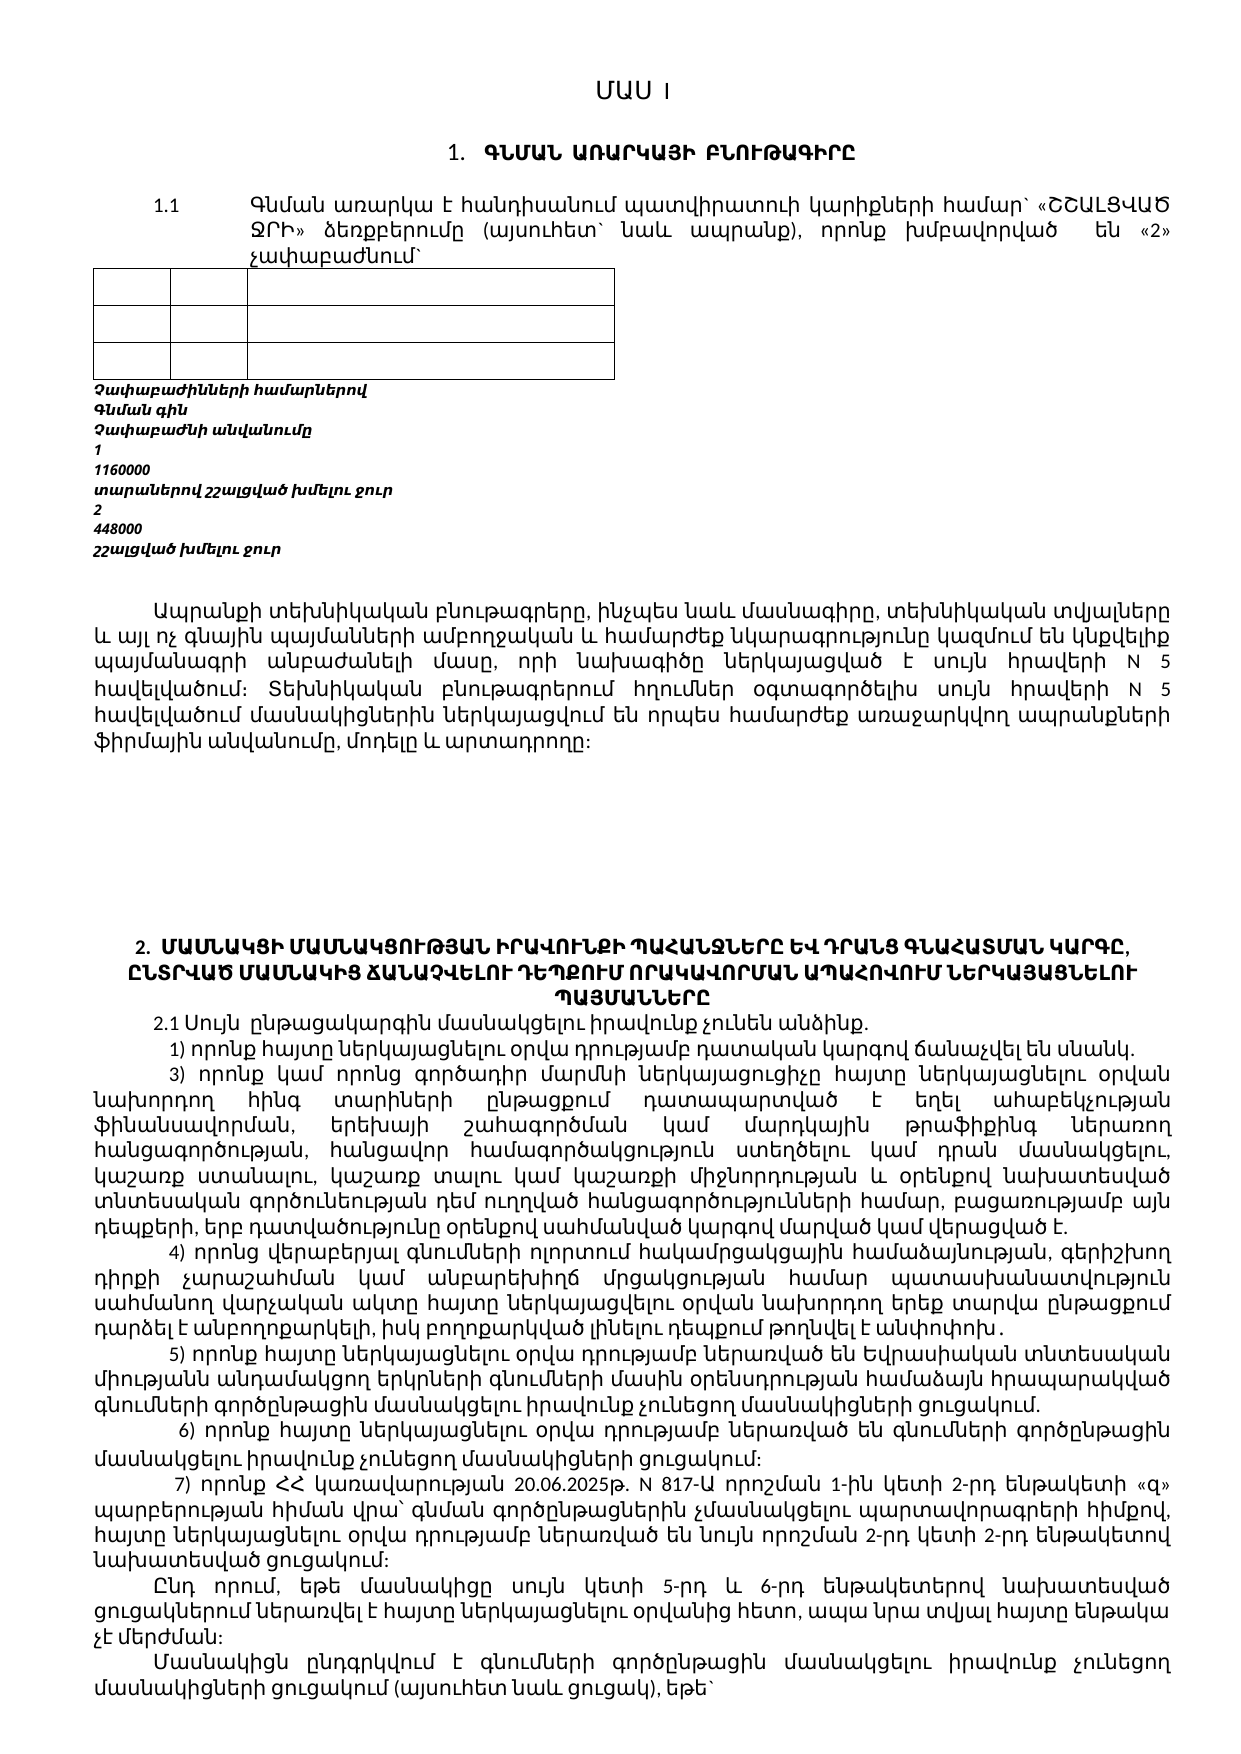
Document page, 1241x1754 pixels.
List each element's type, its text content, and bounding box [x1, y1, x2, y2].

text 1) որոնք հայտը ներկայացնելու օրվա դրությամբ դատական կարգով ճանաչվել են սնանկ. [94, 1036, 1171, 1061]
text Ընդ որում, եթե մասնակիցը սույն կետի 5-րդ և 6-րդ ենթակետերով նախատեսված ցուցակներում ներառվել է հայտը ներկայացնելու օրվանից հետո, ապա նրա տվյալ հայտը ենթակա չէ մերժման: [94, 1573, 1171, 1649]
subtitle Գնման առարկա է հանդիսանում պատվիրատուի կարիքների համար` «ՇՇԱԼՑՎԱԾ ՋՐԻ» ձեռքբերումը (այսուհետ` նաև ապրանք), որոնք խմբավորված են «2» չափաբաժնում` [153, 192, 1171, 268]
text 4) որոնց վերաբերյալ գնումների ոլորտում հակամրցակցային համաձայնության, գերիշխող դիրքի չարաշահման կամ անբարեխիղճ մրցակցության համար պատասխանատվություն սահմանող վարչական ակտը հայտը ներկայացվելու օրվան նախորդող երեք տարվա ընթացքում դարձել է անբողոքարկելի, իսկ բողոքարկված լինելու դեպքում թողնվել է անփոփոխ․ [94, 1239, 1171, 1341]
text Մասնակիցն ընդգրկվում է գնումների գործընթացին մասնակցելու իրավունք չունեցող մասնակիցների ցուցակում (այսուհետ նաև ցուցակ), եթե` [94, 1649, 1171, 1700]
text 7) որոնք ՀՀ կառավարության 20.06.2025թ. N 817-Ա որոշման 1-ին կետի 2-րդ ենթակետի «զ» պարբերության հիման վրա՝ գնման գործընթացներին չմասնակցելու պարտավորագրերի հիմքով, հայտը ներկայացնելու օրվա դրությամբ ներառված են նույն որոշման 2-րդ կետի 2-րդ ենթակետով նախատեսված ցուցակում: [94, 1471, 1171, 1573]
text 5) որոնք հայտը ներկայացնելու օրվա դրությամբ ներառված են Եվրասիական տնտեսական միությանն անդամակցող երկրների գնումների մասին օրենսդրության համաձայն հրապարակված գնումների գործընթացին մասնակցելու իրավունք չունեցող մասնակիցների ցուցակում. [94, 1341, 1171, 1417]
text ՄԱՍ I [94, 75, 1171, 106]
text Ապրանքի տեխնիկական բնութագրերը, ինչպես նաև մասնագիրը, տեխնիկական տվյալները և այլ ոչ գնային պայմանների ամբողջական և համարժեք նկարագրությունը կազմում են կնքվելիք պայմանագրի անբաժանելի մասը, որի նախագիծը ներկայացված է սույն հրավերի N 5 հավելվածում։ Տեխնիկական բնութագրերում հղումներ օգտագործելիս սույն հրավերի N 5 հավելվածում մասնակիցներին ներկայացվում են որպես համարժեք առաջարկվող ապրանքների ֆիրմային անվանումը, մոդելը և արտադրողը: [94, 598, 1171, 753]
text 2.1 Սույն ընթացակարգին մասնակցելու իրավունք չունեն անձինք. [94, 1011, 1171, 1036]
text 6) որոնք հայտը ներկայացնելու օրվա դրությամբ ներառված են գնումների գործընթացին մասնակցելու իրավունք չունեցող մասնակիցների ցուցակում: [94, 1417, 1171, 1471]
text 2. ՄԱՍՆԱԿՑԻ ՄԱՍՆԱԿՑՈՒԹՅԱՆ ԻՐԱՎՈՒՆՔԻ ՊԱՀԱՆՋՆԵՐԸ ԵՎ ԴՐԱՆՑ ԳՆԱՀԱՏՄԱՆ ԿԱՐԳԸ, ԸՆՏՐՎԱԾ ՄԱՍՆԱԿԻՑ ՃԱՆԱՉՎԵԼՈՒ ԴԵՊՔՈՒՄ ՈՐԱԿԱՎՈՐՄԱՆ ԱՊԱՀՈՎՈՒՄ ՆԵՐԿԱՅԱՑՆԵԼՈՒ ՊԱՅՄԱՆՆԵՐԸ [94, 934, 1171, 1011]
text 3) որոնք կամ որոնց գործադիր մարմնի ներկայացուցիչը հայտը ներկայացնելու օրվան նախորդող հինգ տարիների ընթացքում դատապարտված է եղել ահաբեկչության ֆինանսավորման, երեխայի շահագործման կամ մարդկային թրաֆիքինգ ներառող հանցագործության, հանցավոր համագործակցություն ստեղծելու կամ դրան մասնակցելու, կաշառք ստանալու, կաշառք տալու կամ կաշառքի միջնորդության և օրենքով նախատեսված տնտեսական գործունեության դեմ ուղղված հանցագործությունների համար, բացառությամբ այն դեպքերի, երբ դատվածությունը օրենքով սահմանված կարգով մարված կամ վերացված է. [94, 1061, 1171, 1239]
list ԳՆՄԱՆ ԱՌԱՐԿԱՅԻ ԲՆՈՒԹԱԳԻՐԸ [131, 136, 1171, 167]
